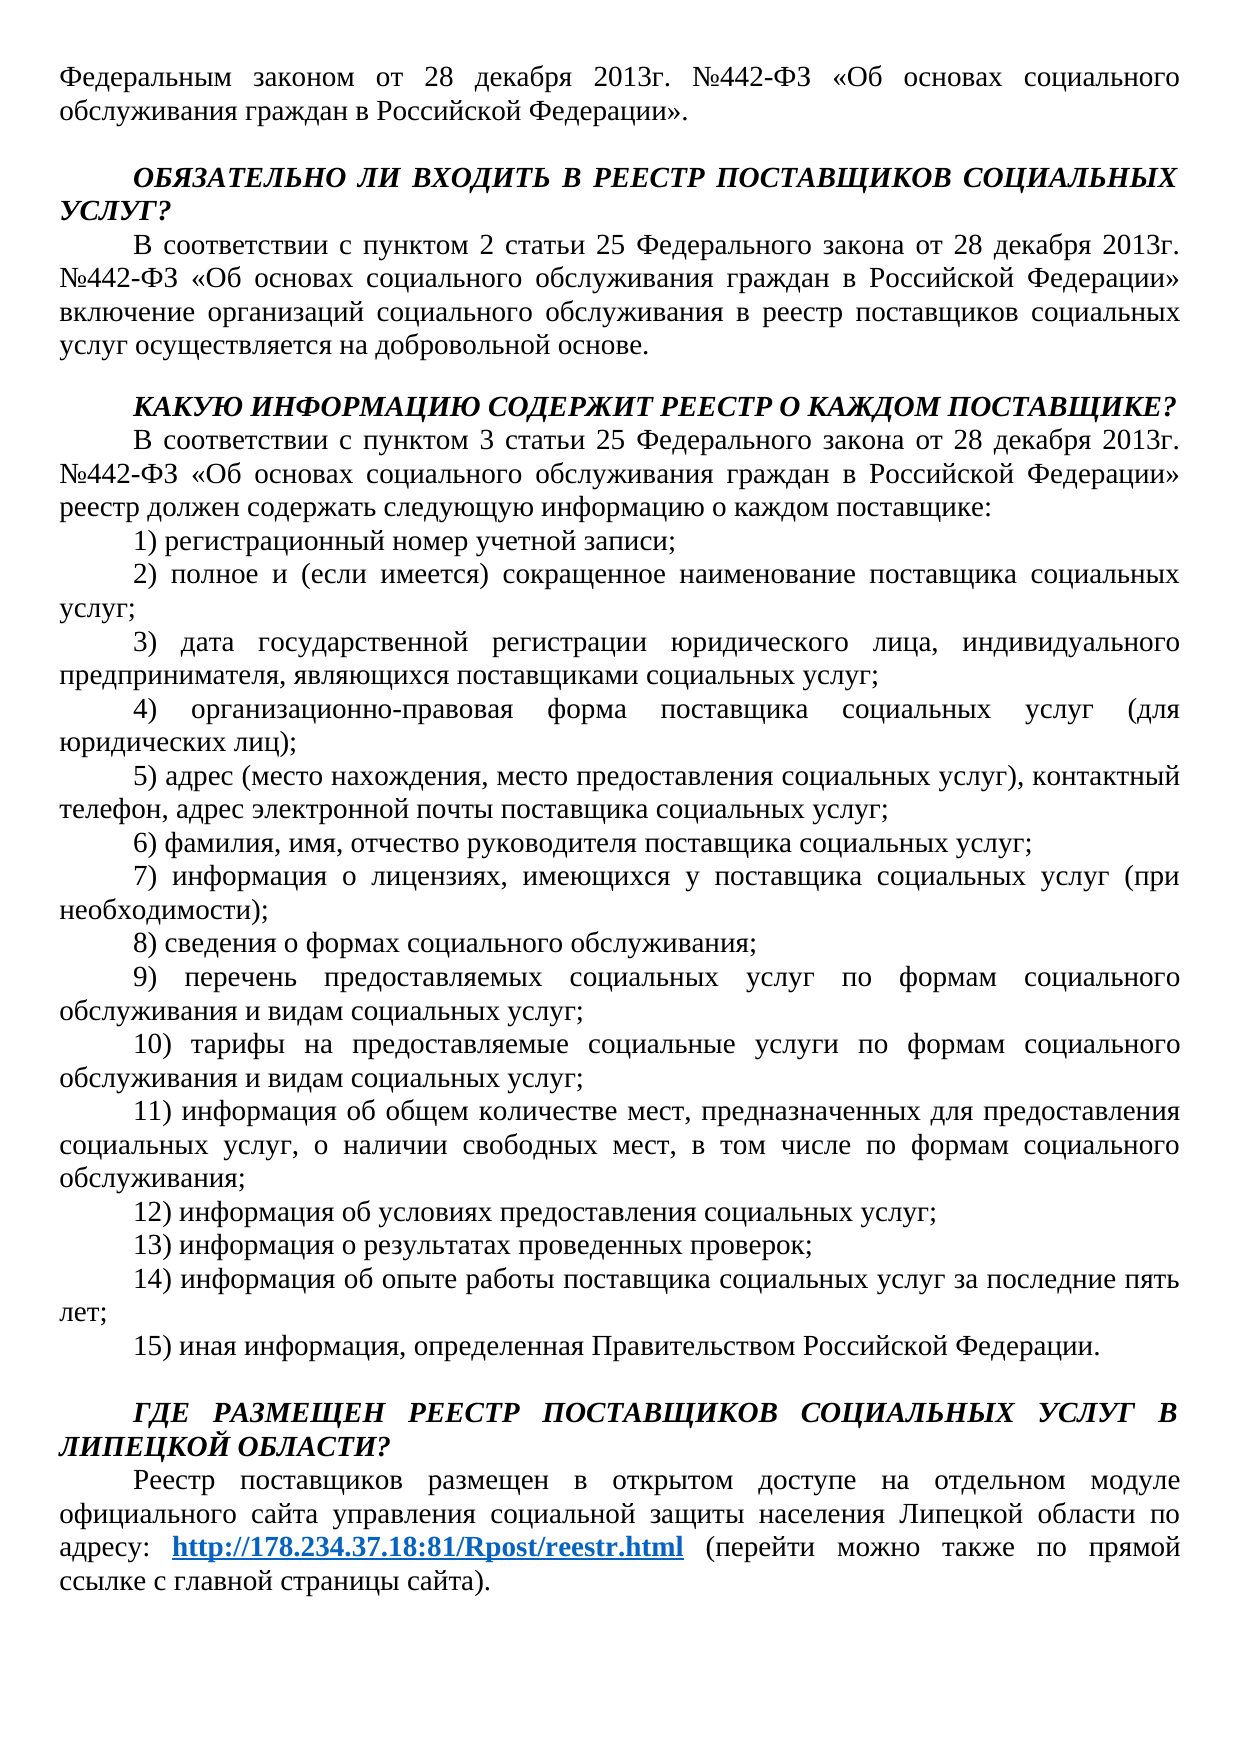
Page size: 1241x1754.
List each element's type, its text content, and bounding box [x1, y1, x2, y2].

text 9) перечень предоставляемых социальных услуг по формам социального обслуживания и видам социальных услуг; [59, 959, 1181, 1026]
text 7) информация о лицензиях, имеющихся у поставщика социальных услуг (при необходимости); [59, 858, 1181, 926]
text 10) тарифы на предоставляемые социальные услуги по формам социального обслуживания и видам социальных услуг; [59, 1026, 1181, 1093]
text 2) полное и (если имеется) сокращенное наименование поставщика социальных услуг; [59, 557, 1181, 624]
text 3) дата государственной регистрации юридического лица, индивидуального предпринимателя, являющихся поставщиками социальных услуг; [59, 624, 1181, 691]
text 14) информация об опыте работы поставщика социальных услуг за последние пять лет; [59, 1261, 1181, 1328]
text 13) информация о результатах проведенных проверок; [59, 1227, 1181, 1261]
text В соответствии с пунктом 3 статьи 25 Федерального закона от 28 декабря 2013г. №442-ФЗ «Об основах социального обслуживания граждан в Российской Федерации» реестр должен содержать следующую информацию о каждом поставщике: [59, 422, 1181, 523]
text 12) информация об условиях предоставления социальных услуг; [59, 1194, 1181, 1227]
text 5) адрес (место нахождения, место предоставления социальных услуг), контактный телефон, адрес электронной почты поставщика социальных услуг; [59, 758, 1181, 825]
text 1) регистрационный номер учетной записи; [59, 523, 1181, 557]
text 4) организационно-правовая форма поставщика социальных услуг (для юридических лиц); [59, 691, 1181, 758]
text Реестр поставщиков размещен в открытом доступе на отдельном модуле официального сайта управления социальной защиты населения Липецкой области по адресу: http://178.234.37.18:81/Rpost/reestr.html (перейти можно также по прямой ссылке с главной страницы сайта). [59, 1462, 1181, 1596]
text ОБЯЗАТЕЛЬНО ЛИ ВХОДИТЬ В РЕЕСТР ПОСТАВЩИКОВ СОЦИАЛЬНЫХ УСЛУГ? [59, 160, 1181, 227]
text 11) информация об общем количестве мест, предназначенных для предоставления социальных услуг, о наличии свободных мест, в том числе по формам социального обслуживания; [59, 1093, 1181, 1194]
text КАКУЮ ИНФОРМАЦИЮ СОДЕРЖИТ РЕЕСТР О КАЖДОМ ПОСТАВЩИКЕ? [59, 389, 1181, 422]
text 8) сведения о формах социального обслуживания; [59, 926, 1181, 959]
text В соответствии с пунктом 2 статьи 25 Федерального закона от 28 декабря 2013г. №442-ФЗ «Об основах социального обслуживания граждан в Российской Федерации» включение организаций социального обслуживания в реестр поставщиков социальных услуг осуществляется на добровольной основе. [59, 227, 1181, 361]
text 15) иная информация, определенная Правительством Российской Федерации. [59, 1328, 1181, 1362]
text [59, 59, 1181, 126]
text ГДЕ РАЗМЕЩЕН РЕЕСТР ПОСТАВЩИКОВ СОЦИАЛЬНЫХ УСЛУГ В ЛИПЕЦКОЙ ОБЛАСТИ? [59, 1395, 1181, 1462]
text 6) фамилия, имя, отчество руководителя поставщика социальных услуг; [59, 825, 1181, 858]
